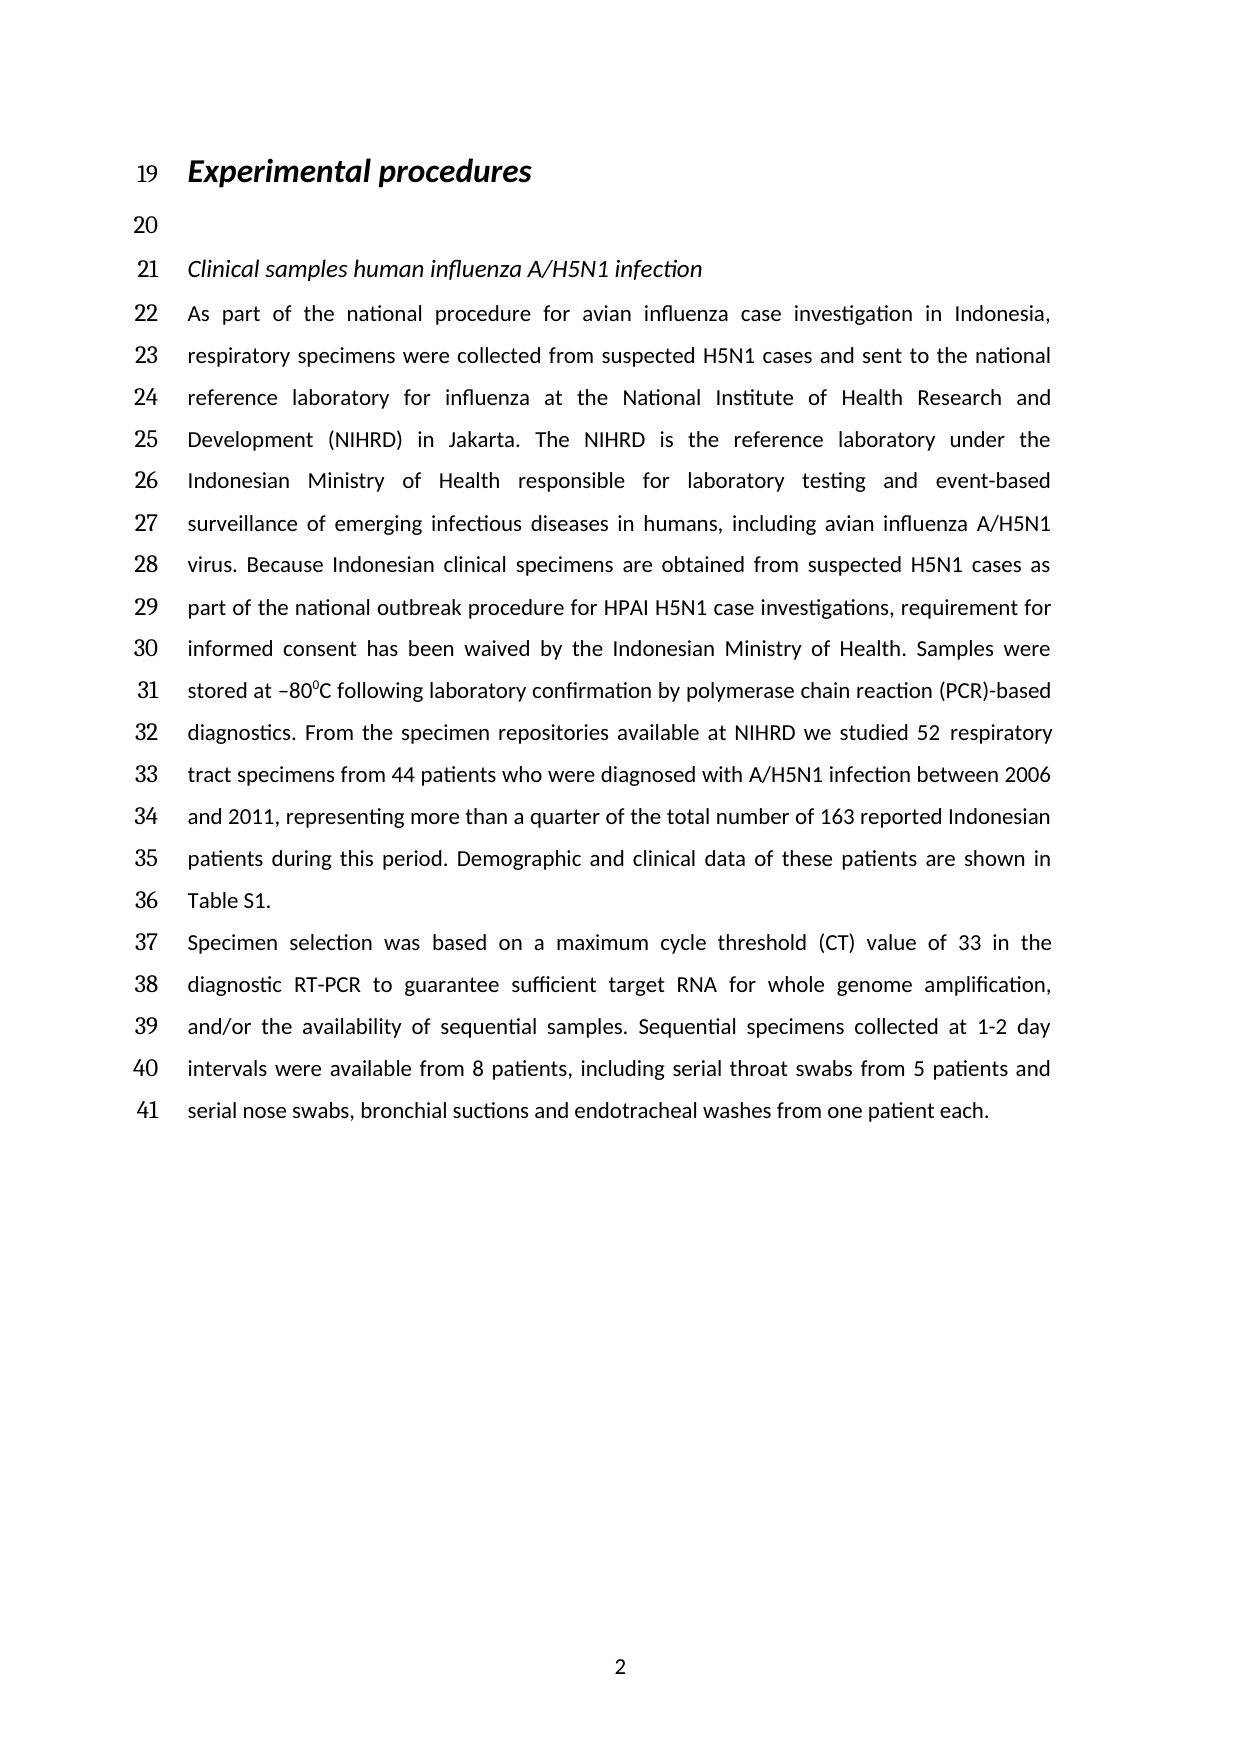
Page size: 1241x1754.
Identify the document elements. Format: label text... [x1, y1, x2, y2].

text Specimen selection was based on a maximum cycle threshold (CT) value of 33 in the diagnostic RT-PCR to guarantee sufficient target RNA for whole genome amplification, and/or the availability of sequential samples. Sequential specimens collected at 1-2 day intervals were available from 8 patients, including serial throat swabs from 5 patients and serial nose swabs, bronchial suctions and endotracheal washes from one patient each. [187, 928, 1053, 1124]
text Experimental procedures [187, 150, 1053, 191]
text As part of the national procedure for avian influenza case investigation in Indonesia, respiratory specimens were collected from suspected H5N1 cases and sent to the national reference laboratory for influenza at the National Institute of Health Research and Development (NIHRD) in Jakarta. The NIHRD is the reference laboratory under the Indonesian Ministry of Health responsible for laboratory testing and event-based surveillance of emerging infectious diseases in humans, including avian influenza A/H5N1 virus. Because Indonesian clinical specimens are obtained from suspected H5N1 cases as part of the national outbreak procedure for HPAI H5N1 case investigations, requirement for informed consent has been waived by the Indonesian Ministry of Health. Samples were stored at –800C following laboratory confirmation by polymerase chain reaction (PCR)-based diagnostics. From the specimen repositories available at NIHRD we studied 52 respiratory tract specimens from 44 patients who were diagnosed with A/H5N1 infection between 2006 and 2011, representing more than a quarter of the total number of 163 reported Indonesian patients during this period. Demographic and clinical data of these patients are shown in Table S1. [187, 299, 1053, 914]
text Clinical samples human influenza A/H5N1 infection [187, 253, 1053, 283]
